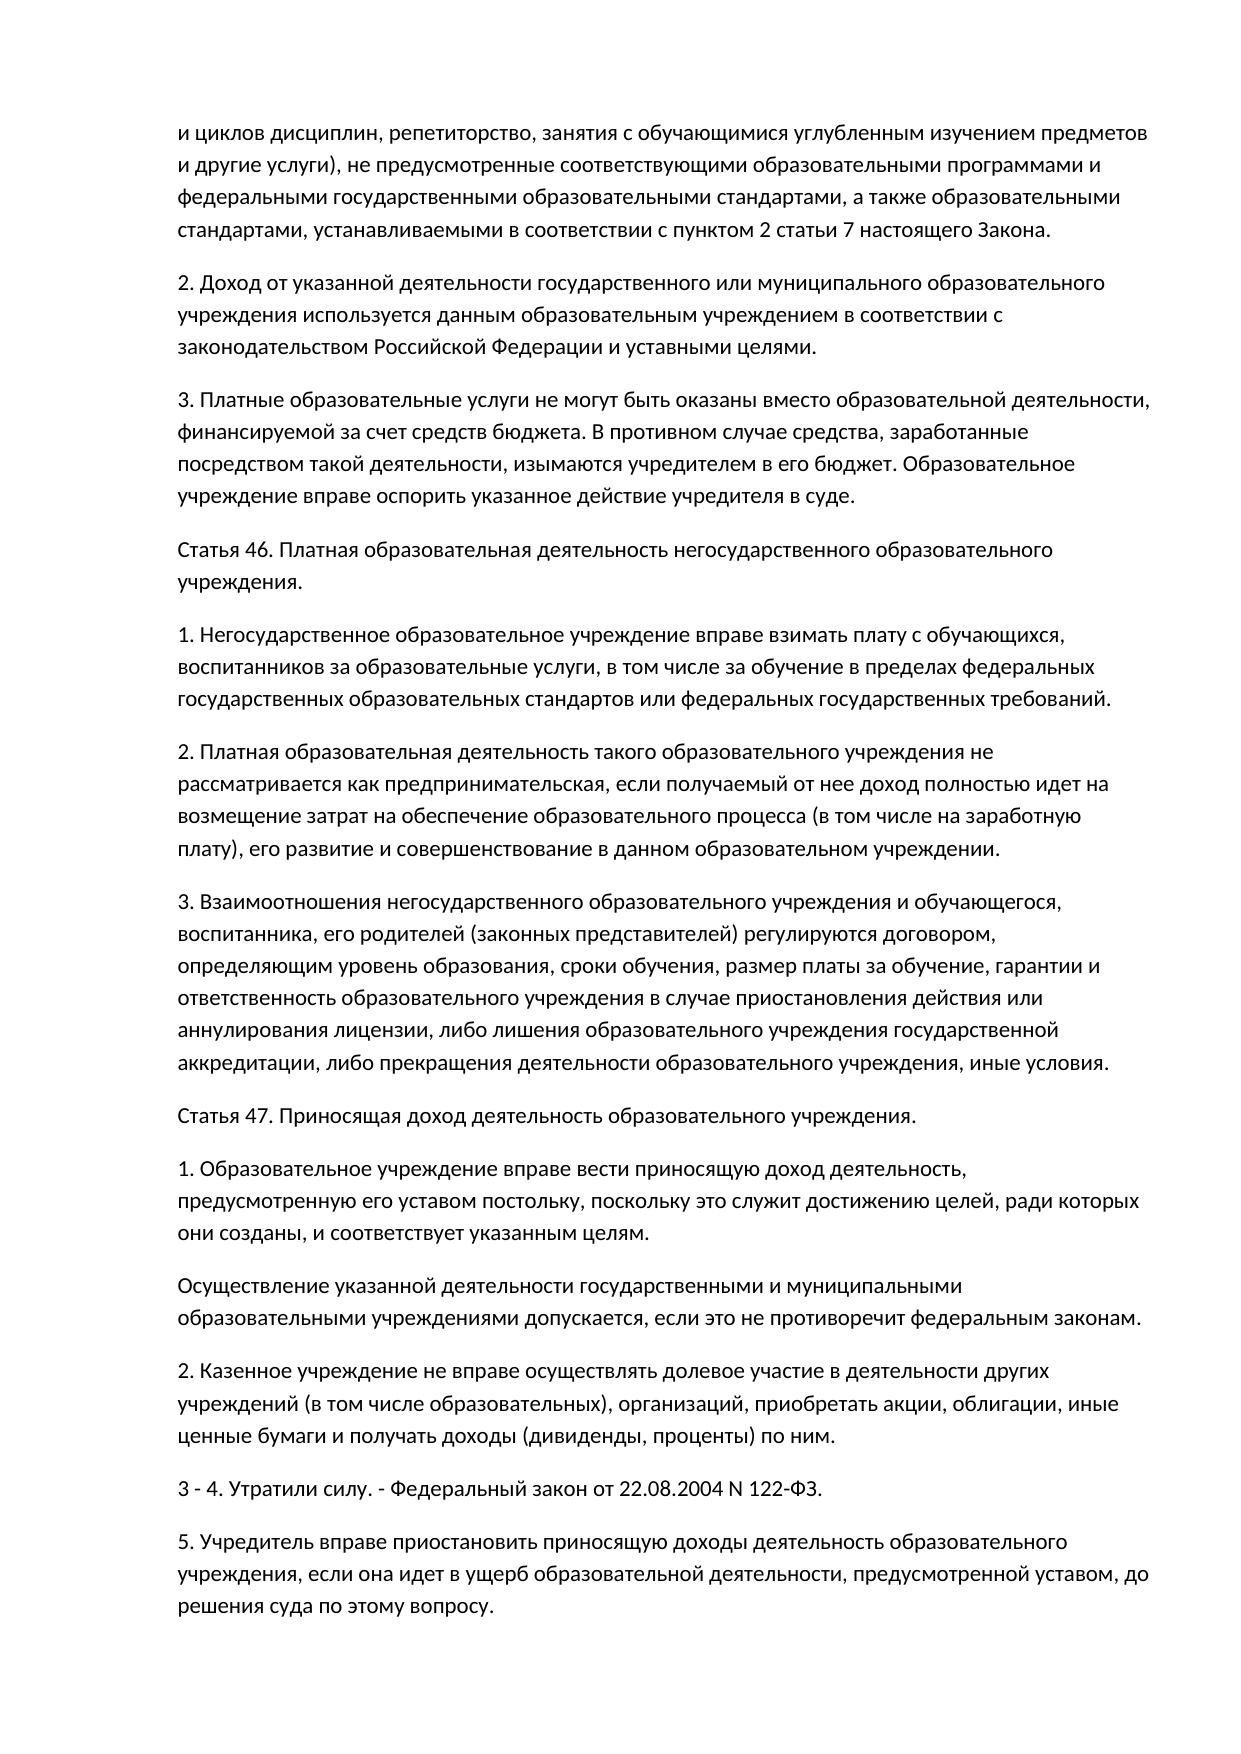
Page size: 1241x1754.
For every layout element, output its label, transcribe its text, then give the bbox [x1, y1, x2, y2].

text 5. Учредитель вправе приостановить приносящую доходы деятельность образовательного учреждения, если она идет в ущерб образовательной деятельности, предусмотренной уставом, до решения суда по этому вопросу. [177, 1527, 1152, 1619]
text 2. Доход от указанной деятельности государственного или муниципального образовательного учреждения используется данным образовательным учреждением в соответствии с законодательством Российской Федерации и уставными целями. [177, 268, 1152, 360]
text 3. Платные образовательные услуги не могут быть оказаны вместо образовательной деятельности, финансируемой за счет средств бюджета. В противном случае средства, заработанные посредством такой деятельности, изымаются учредителем в его бюджет. Образовательное учреждение вправе оспорить указанное действие учредителя в суде. [177, 385, 1152, 510]
text 2. Платная образовательная деятельность такого образовательного учреждения не рассматривается как предпринимательская, если получаемый от нее доход полностью идет на возмещение затрат на обеспечение образовательного процесса (в том числе на заработную плату), его развитие и совершенствование в данном образовательном учреждении. [177, 737, 1152, 862]
text 3. Взаимоотношения негосударственного образовательного учреждения и обучающегося, воспитанника, его родителей (законных представителей) регулируются договором, определяющим уровень образования, сроки обучения, размер платы за обучение, гарантии и ответственность образовательного учреждения в случае приостановления действия или аннулирования лицензии, либо лишения образовательного учреждения государственной аккредитации, либо прекращения деятельности образовательного учреждения, иные условия. [177, 887, 1152, 1076]
text 1. Образовательное учреждение вправе вести приносящую доход деятельность, предусмотренную его уставом постольку, поскольку это служит достижению целей, ради которых они созданы, и соответствует указанным целям. [177, 1154, 1152, 1246]
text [177, 118, 1152, 243]
text 2. Казенное учреждение не вправе осуществлять долевое участие в деятельности других учреждений (в том числе образовательных), организаций, приобретать акции, облигации, иные ценные бумаги и получать доходы (дивиденды, проценты) по ним. [177, 1356, 1152, 1449]
text Статья 47. Приносящая доход деятельность образовательного учреждения. [177, 1101, 1152, 1129]
text 3 - 4. Утратили силу. - Федеральный закон от 22.08.2004 N 122-ФЗ. [177, 1474, 1152, 1502]
text Статья 46. Платная образовательная деятельность негосударственного образовательного учреждения. [177, 535, 1152, 595]
text Осуществление указанной деятельности государственными и муниципальными образовательными учреждениями допускается, если это не противоречит федеральным законам. [177, 1271, 1152, 1331]
text 1. Негосударственное образовательное учреждение вправе взимать плату с обучающихся, воспитанников за образовательные услуги, в том числе за обучение в пределах федеральных государственных образовательных стандартов или федеральных государственных требований. [177, 620, 1152, 712]
